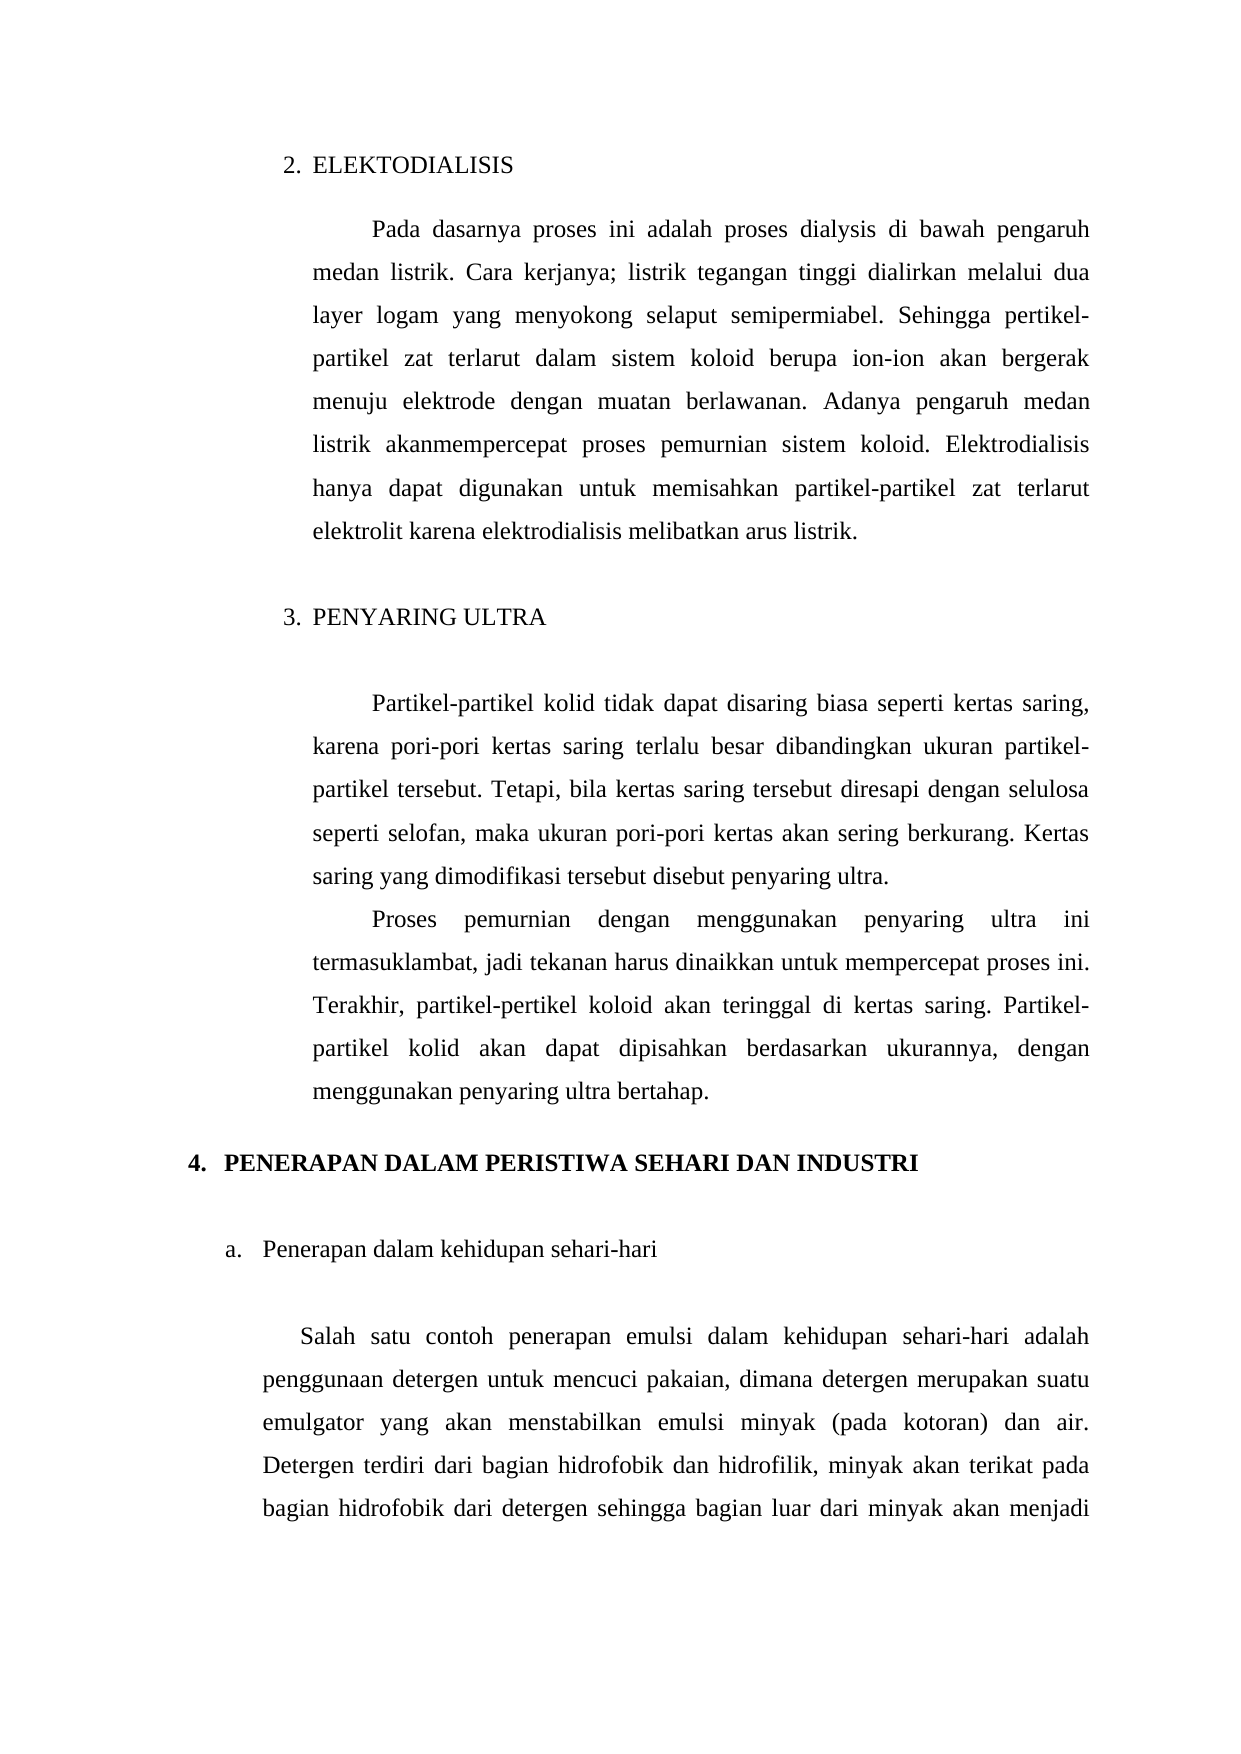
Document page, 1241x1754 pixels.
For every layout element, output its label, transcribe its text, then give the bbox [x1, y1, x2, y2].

list Proses pemurnian dengan menggunakan penyaring ultra ini termasuklambat, jadi tekanan harus dinaikkan untuk mempercepat proses ini. Terakhir, partikel-pertikel koloid akan teringgal di kertas saring. Partikel-partikel kolid akan dapat dipisahkan berdasarkan ukurannya, dengan menggunakan penyaring ultra bertahap. [312, 904, 1090, 1105]
list ELEKTODIALISIS [283, 150, 1090, 179]
text Pada dasarnya proses ini adalah proses dialysis di bawah pengaruh medan listrik. Cara kerjanya; listrik tegangan tinggi dialirkan melalui dua layer logam yang menyokong selaput semipermiabel. Sehingga pertikel-partikel zat terlarut dalam sistem koloid berupa ion-ion akan bergerak menuju elektrode dengan muatan berlawanan. Adanya pengaruh medan listrik akanmempercepat proses pemurnian sistem koloid. Elektrodialisis hanya dapat digunakan untuk memisahkan partikel-partikel zat terlarut elektrolit karena elektrodialisis melibatkan arus listrik. [312, 214, 1090, 544]
list Penerapan dalam kehidupan sehari-hari [225, 1234, 1090, 1263]
list PENERAPAN DALAM PERISTIWA SEHARI DAN INDUSTRI [188, 1148, 1090, 1177]
list PENYARING ULTRA [283, 602, 1090, 631]
list Partikel-partikel kolid tidak dapat disaring biasa seperti kertas saring, karena pori-pori kertas saring terlalu besar dibandingkan ukuran partikel-partikel tersebut. Tetapi, bila kertas saring tersebut diresapi dengan selulosa seperti selofan, maka ukuran pori-pori kertas akan sering berkurang. Kertas saring yang dimodifikasi tersebut disebut penyaring ultra. [312, 688, 1090, 889]
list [262, 1321, 1090, 1522]
